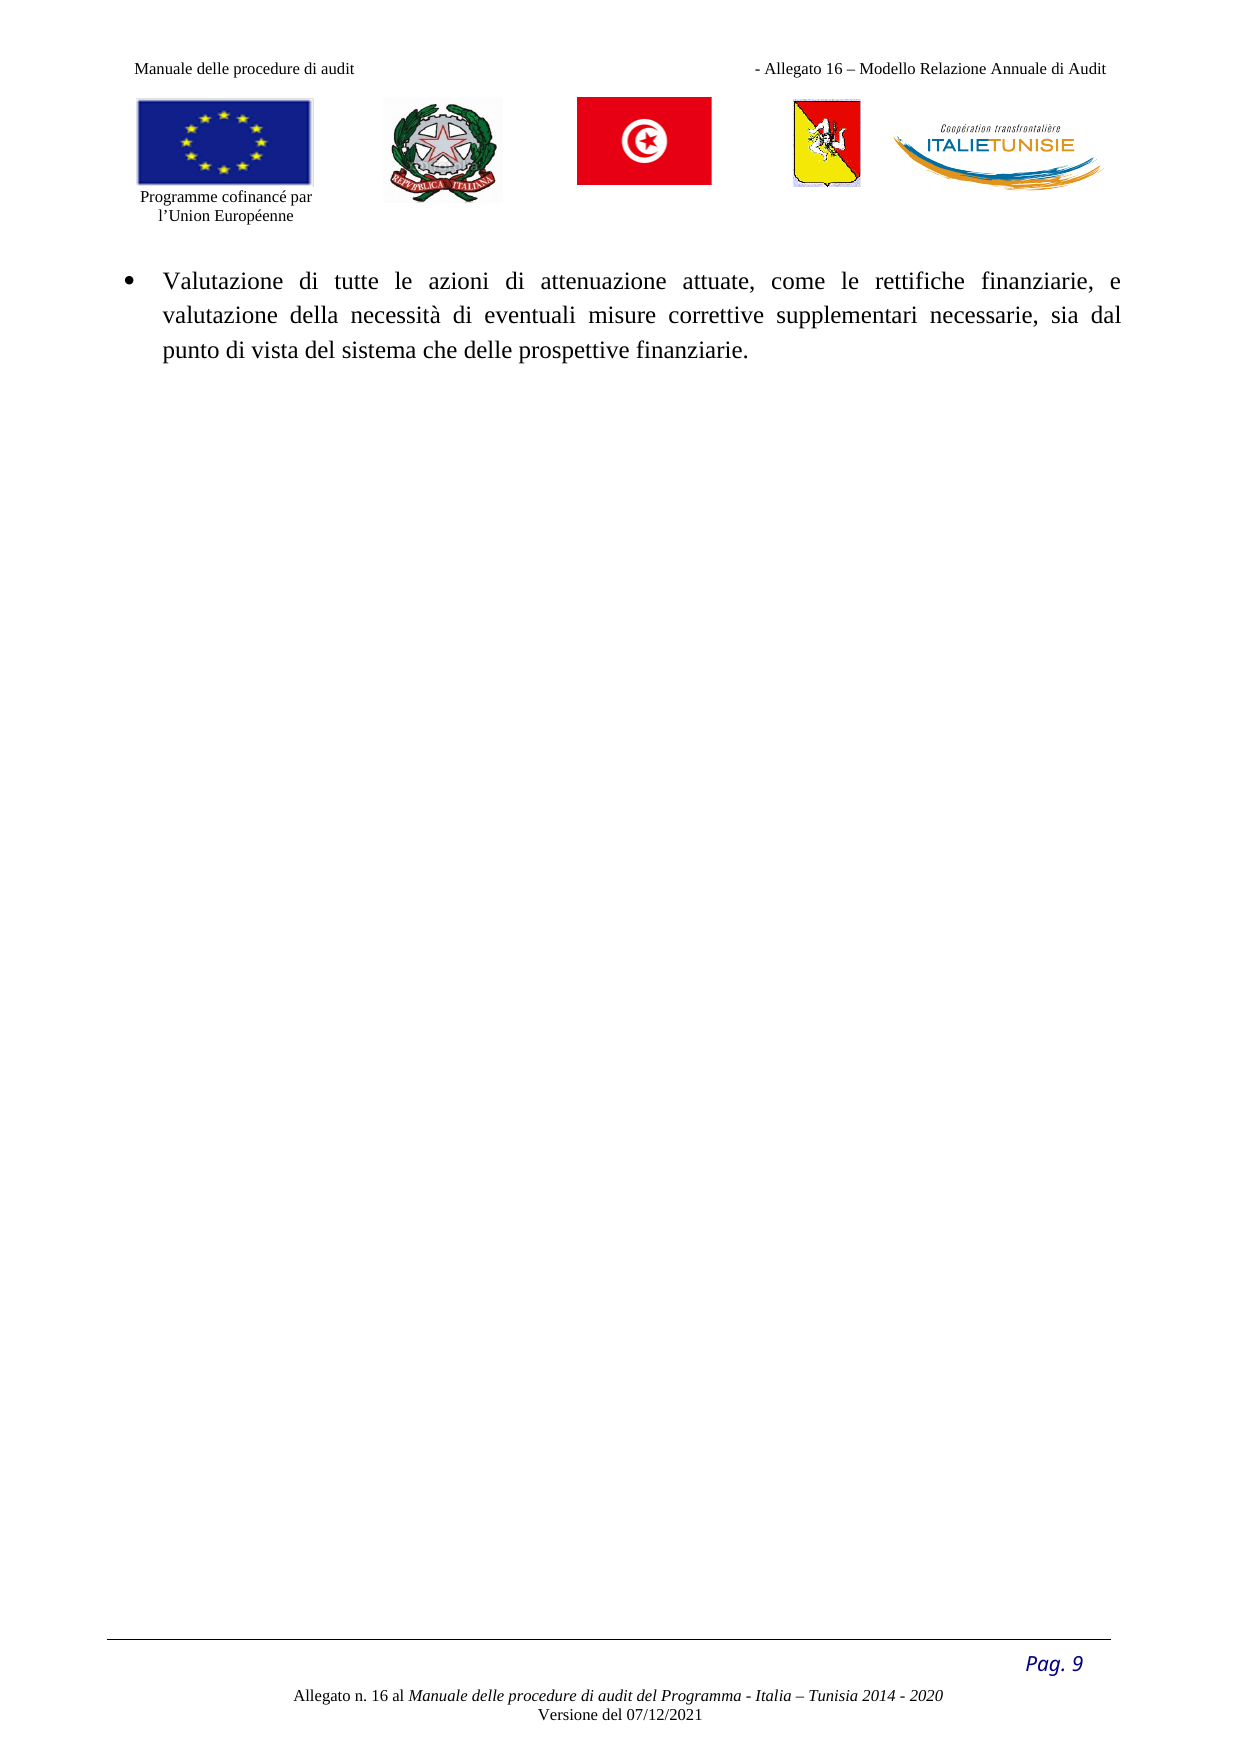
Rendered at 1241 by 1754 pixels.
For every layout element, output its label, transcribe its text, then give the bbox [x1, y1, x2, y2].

picture [792, 99, 861, 187]
list Valutazione di tutte le azioni di attenuazione attuate, come le rettifiche finanziarie, e valutazione della necessità di eventuali misure correttive supplementari necessarie, sia dal punto di vista del sistema che delle prospettive finanziarie. [125, 266, 1122, 363]
picture [885, 97, 1113, 212]
picture [383, 97, 503, 203]
picture [577, 97, 712, 185]
picture [136, 97, 316, 187]
